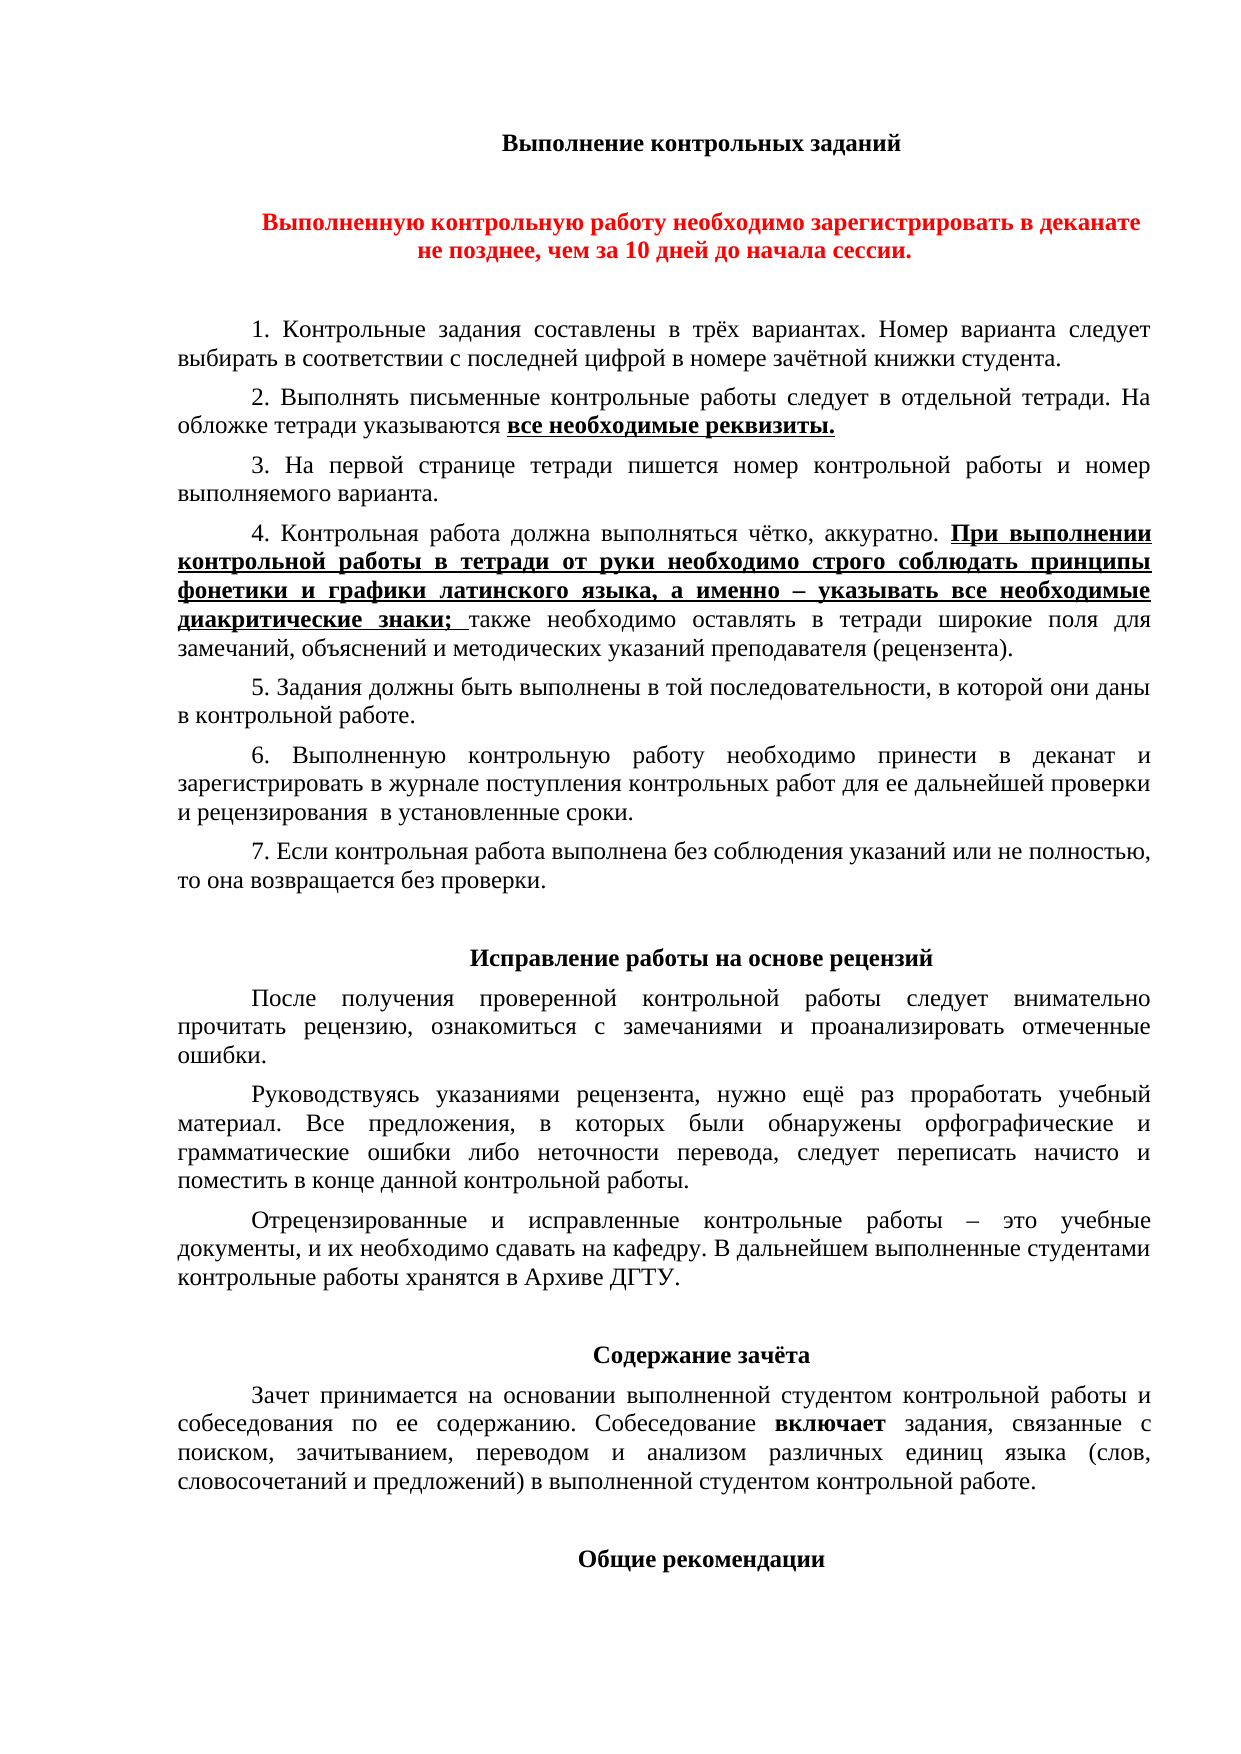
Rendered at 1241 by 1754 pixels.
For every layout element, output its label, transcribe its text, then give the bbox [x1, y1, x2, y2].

text 1. Контрольные задания составлены в трёх вариантах. Номер варианта следует выбирать в соответствии с последней цифрой в номере зачётной книжки студента. [177, 314, 1152, 371]
text 4. Контрольная работа должна выполняться чётко, аккуратно. При выполнении контрольной работы в тетради от руки необходимо строго соблюдать принципы фонетики и графики латинского языка, а именно – указывать все необходимые диакритические знаки; также необходимо оставлять в тетради широкие поля для замечаний, объяснений и методических указаний преподавателя (рецензента). [177, 518, 1152, 571]
text Выполнение контрольных заданий [177, 128, 1152, 157]
text После получения проверенной контрольной работы следует внимательно прочитать рецензию, ознакомиться с замечаниями и проанализировать отмеченные ошибки. [177, 983, 1152, 1069]
text 5. Задания должны быть выполнены в той последовательности, в которой они даны в контрольной работе. [177, 672, 1152, 729]
text Выполненную контрольную работу необходимо зарегистрировать в деканате не позднее, чем за 10 дней до начала сессии. [177, 207, 1152, 264]
text Общие рекомендации [177, 1544, 1152, 1573]
text Исправление работы на основе рецензий [177, 943, 1152, 972]
text Содержание зачёта [177, 1341, 1152, 1369]
text 6. Выполненную контрольную работу необходимо принести в деканат и зарегистрировать в журнале поступления контрольных работ для ее дальнейшей проверки и рецензирования в установленные сроки. [177, 740, 1152, 826]
text 4. Контрольная работа должна выполняться чётко, аккуратно. При выполнении контрольной работы в тетради от руки необходимо строго соблюдать принципы фонетики и графики латинского языка, а именно – указывать все необходимые диакритические знаки; также необходимо оставлять в тетради широкие поля для замечаний, объяснений и методических указаний преподавателя (рецензента). [177, 572, 1152, 661]
text 2. Выполнять письменные контрольные работы следует в отдельной тетради. На обложке тетради указываются все необходимые реквизиты. [177, 382, 1152, 439]
text Отрецензированные и исправленные контрольные работы – это учебные документы, и их необходимо сдавать на кафедру. В дальнейшем выполненные студентами контрольные работы хранятся в Архиве ДГТУ. [177, 1205, 1152, 1291]
text 3. На первой странице тетради пишется номер контрольной работы и номер выполняемого варианта. [177, 450, 1152, 507]
text 7. Если контрольная работа выполнена без соблюдения указаний или не полностью, то она возвращается без проверки. [177, 836, 1152, 894]
text Руководствуясь указаниями рецензента, нужно ещё раз проработать учебный материал. Все предложения, в которых были обнаружены орфографические и грамматические ошибки либо неточности перевода, следует переписать начисто и поместить в конце данной контрольной работы. [177, 1079, 1152, 1194]
text Зачет принимается на основании выполненной студентом контрольной работы и собеседования по ее содержанию. Собеседование включает задания, связанные с поиском, зачитыванием, переводом и анализом различных единиц языка (слов, словосочетаний и предложений) в выполненной студентом контрольной работе. [177, 1380, 1152, 1495]
